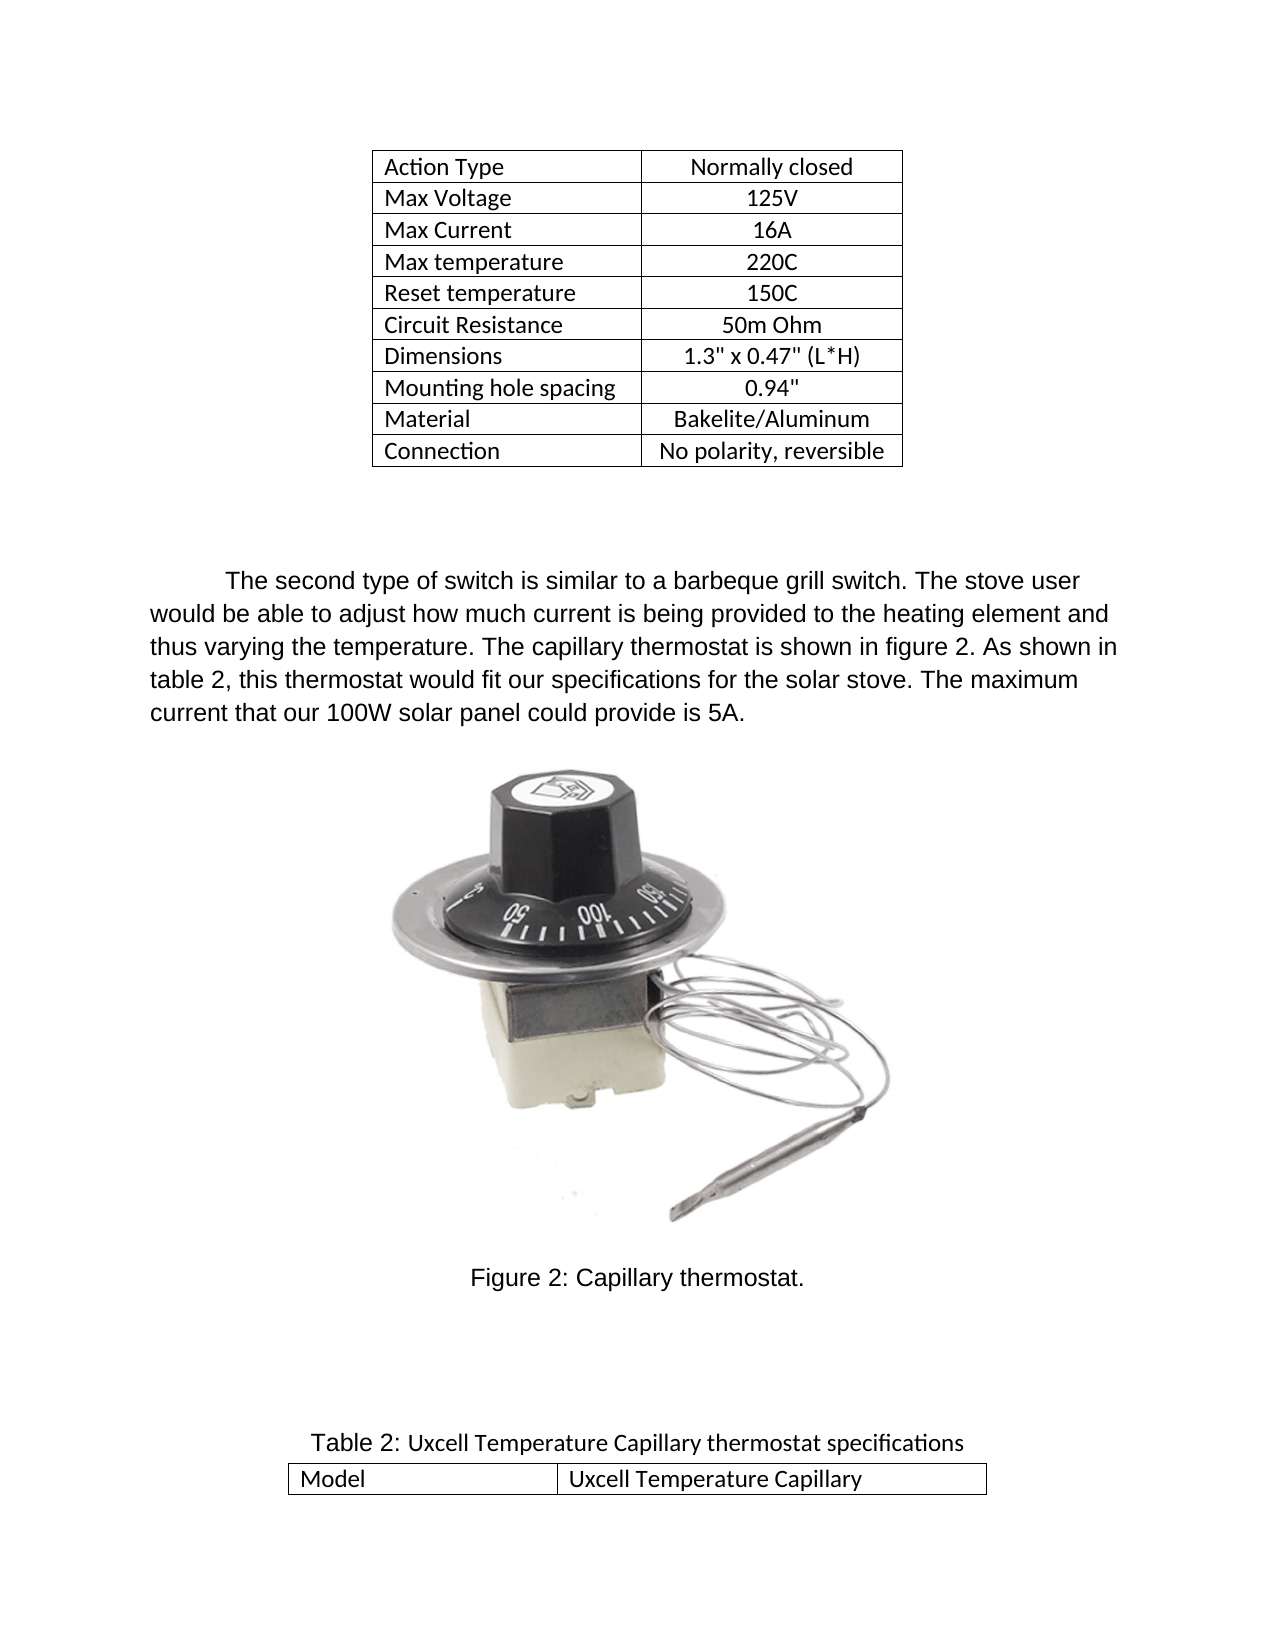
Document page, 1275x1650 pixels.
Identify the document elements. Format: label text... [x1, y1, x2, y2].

table_cell Dimensions [373, 340, 641, 371]
table_cell 1.3" x 0.47" (L*H) [642, 340, 902, 371]
table_cell 150C [642, 277, 902, 308]
table_cell Connection [373, 435, 641, 466]
text The second type of switch is similar to a barbeque grill switch. The stove user would be able to adjust how much current is being provided to the heating element and thus varying the temperature. The capillary thermostat is shown in figure 2. As shown in table 2, this thermostat would fit our specifications for the solar stove. The maximum current that our 100W solar panel could provide is 5A. [150, 566, 1125, 727]
table_cell 16A [642, 214, 902, 245]
table_cell Max Current [373, 214, 641, 245]
text Figure 2: Capillary thermostat. [150, 1262, 1125, 1291]
table_cell Normally closed [642, 151, 902, 182]
picture [373, 730, 902, 1259]
table_cell 125V [642, 183, 902, 213]
table_cell 0.94" [642, 372, 902, 402]
table_cell Circuit Resistance [373, 309, 641, 339]
table_cell Material [373, 404, 641, 434]
table_cell 50m Ohm [642, 309, 902, 339]
table_cell Max temperature [373, 246, 641, 276]
table_cell Max Voltage [373, 183, 641, 213]
table_cell Reset temperature [373, 277, 641, 308]
table_header Model [289, 1464, 557, 1494]
table_cell No polarity, reversible [642, 435, 902, 466]
table_cell Bakelite/Aluminum [642, 404, 902, 434]
text Table 2: Uxcell Temperature Capillary thermostat specifications [150, 1428, 1125, 1458]
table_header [558, 1464, 986, 1494]
table_cell Mounting hole spacing [373, 372, 641, 402]
table_cell Action Type [373, 151, 641, 182]
table_cell 220C [642, 246, 902, 276]
